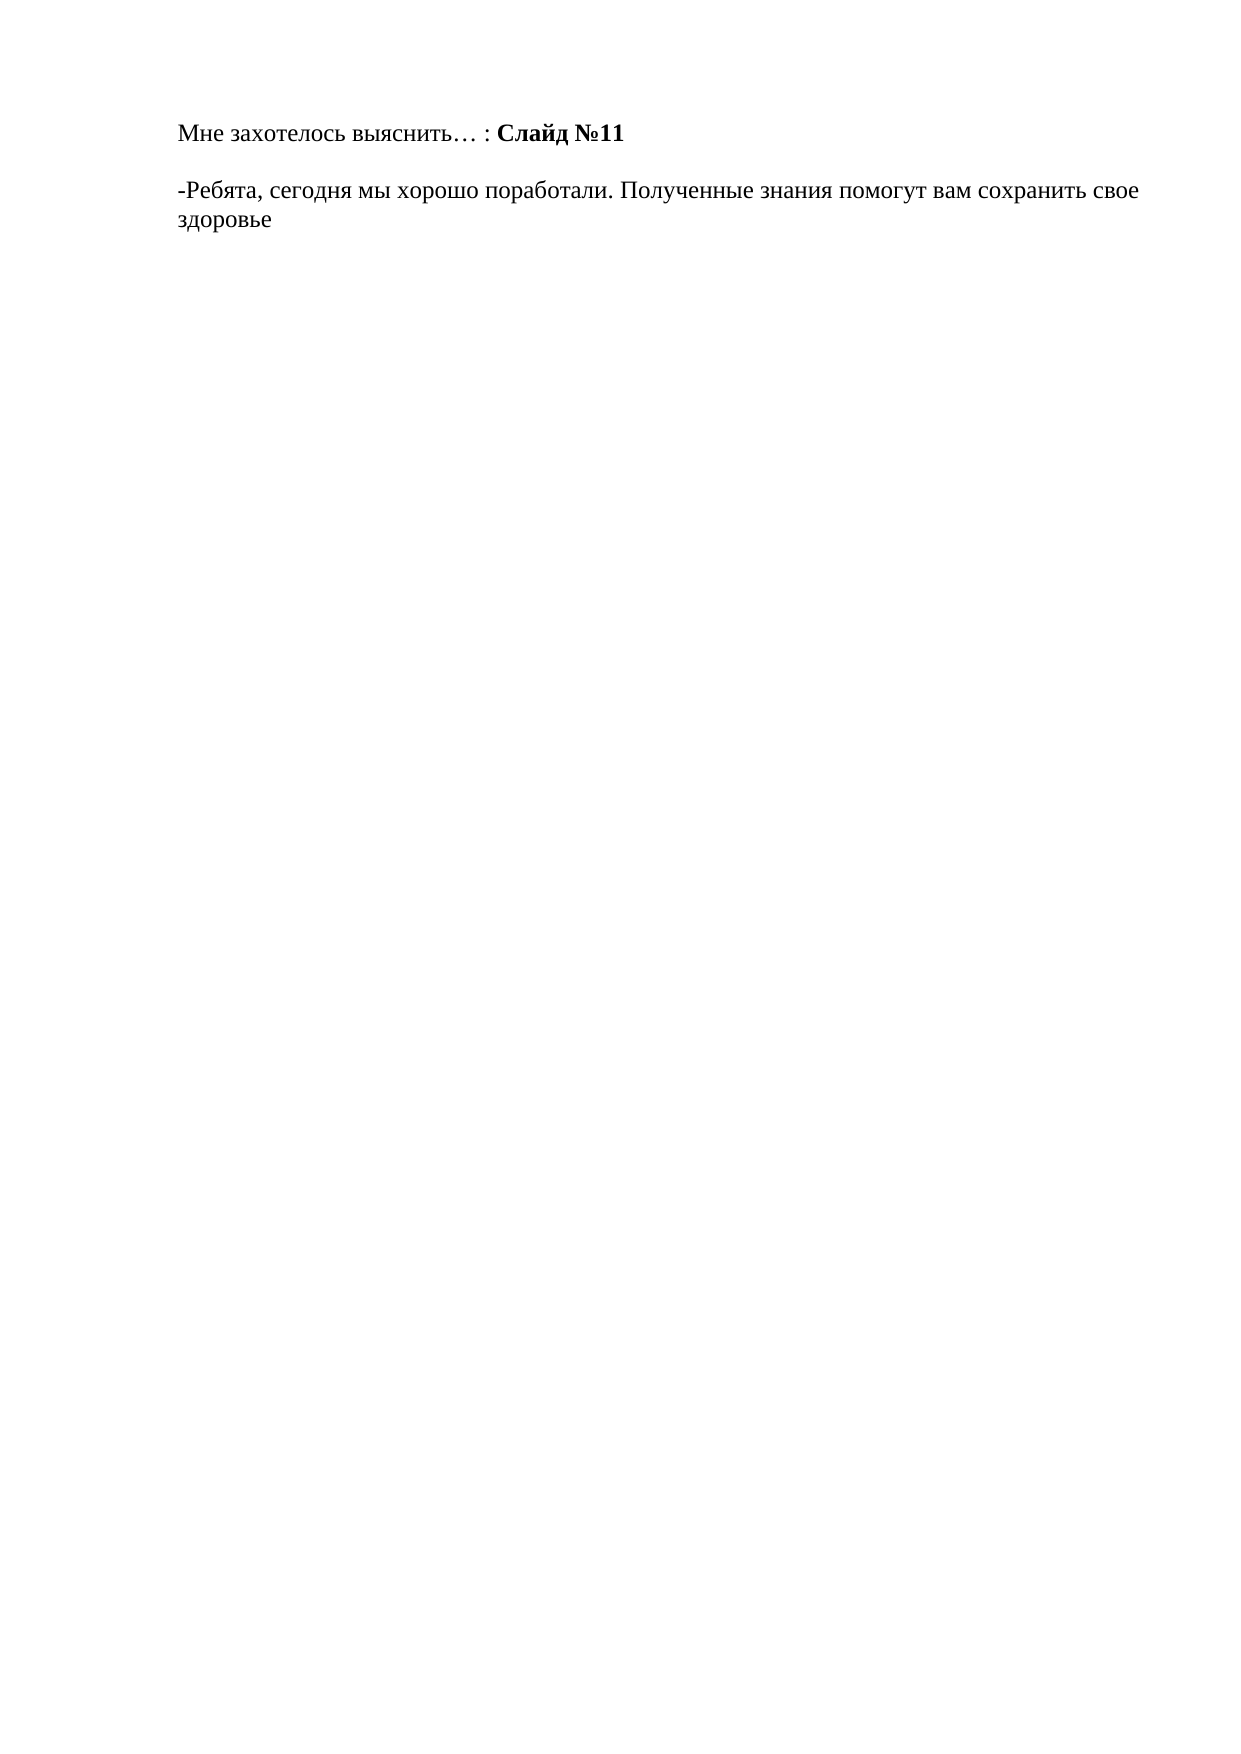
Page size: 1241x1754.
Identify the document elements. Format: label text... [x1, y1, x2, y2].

text -Ребята, сегодня мы хорошо поработали. Полученные знания помогут вам сохранить свое здоровье [177, 176, 1152, 233]
text Мне захотелось выяснить… : Слайд №11 [177, 118, 1152, 147]
